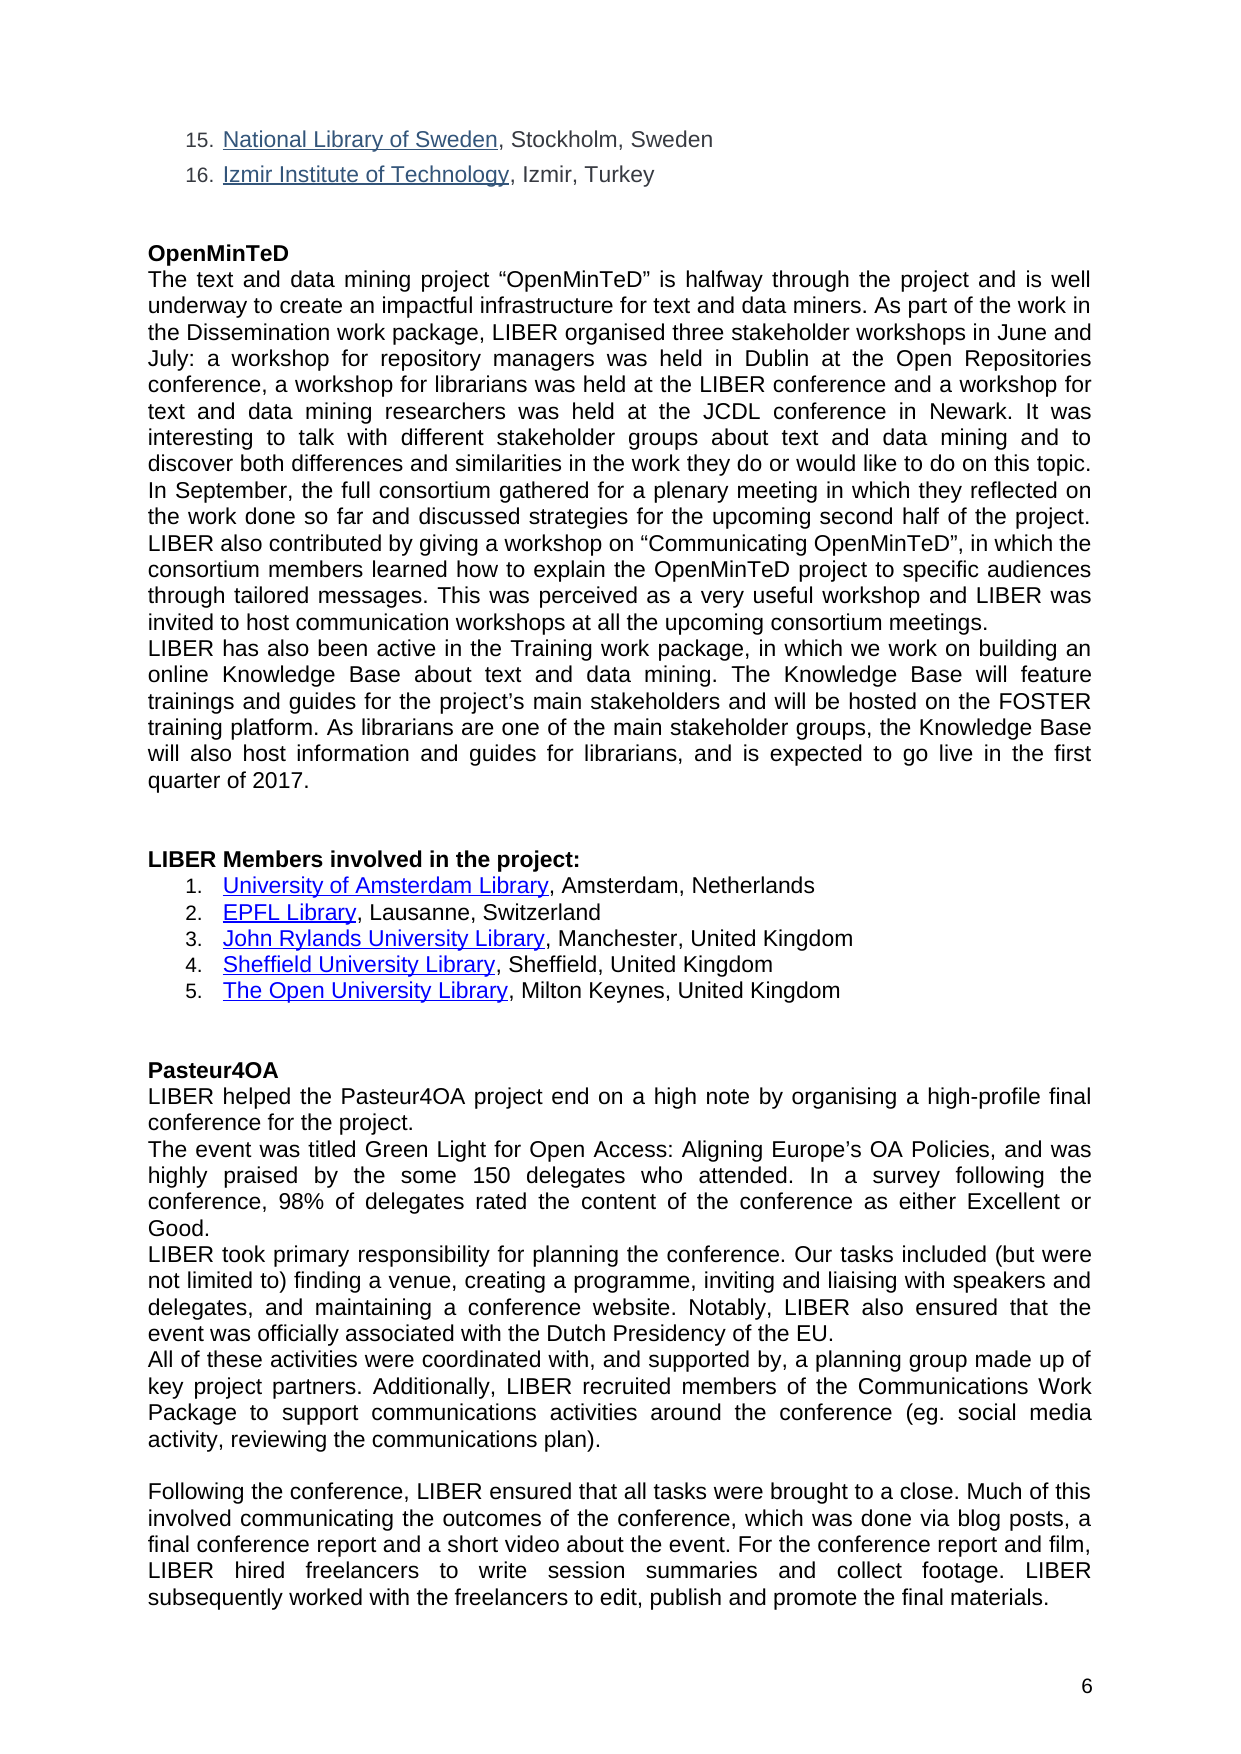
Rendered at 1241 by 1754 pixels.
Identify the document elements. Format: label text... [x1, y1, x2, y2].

text OpenMinTeD [148, 239, 1092, 266]
list Izmir Institute of Technology, Izmir, Turkey [185, 152, 1092, 187]
text All of these activities were coordinated with, and supported by, a planning group made up of key project partners. Additionally, LIBER recruited members of the Communications Work Package to support communications activities around the conference (eg. social media activity, reviewing the communications plan). [148, 1346, 1092, 1452]
text LIBER Members involved in the project: [148, 846, 1092, 872]
list John Rylands University Library, Manchester, United Kingdom [185, 925, 1092, 951]
text The event was titled Green Light for Open Access: Aligning Europe’s OA Policies, and was highly praised by the some 150 delegates who attended. In a survey following the conference, 98% of delegates rated the content of the conference as either Excellent or Good. [148, 1136, 1092, 1241]
text Following the conference, LIBER ensured that all tasks were brought to a close. Much of this involved communicating the outcomes of the conference, which was done via blog posts, a final conference report and a short video about the event. For the conference report and film, LIBER hired freelancers to write session summaries and collect footage. LIBER subsequently worked with the freelancers to edit, publish and promote the final materials. [148, 1478, 1092, 1610]
list University of Amsterdam Library, Amsterdam, Netherlands [185, 872, 1092, 898]
text LIBER helped the Pasteur4OA project end on a high note by organising a high-profile final conference for the project. [148, 1083, 1092, 1136]
text LIBER took primary responsibility for planning the conference. Our tasks included (but were not limited to) finding a venue, creating a programme, inviting and liaising with speakers and delegates, and maintaining a conference website. Notably, LIBER also ensured that the event was officially associated with the Dutch Presidency of the EU. [148, 1241, 1092, 1346]
text Pasteur4OA [148, 1057, 1092, 1083]
text LIBER has also been active in the Training work package, in which we work on building an online Knowledge Base about text and data mining. The Knowledge Base will feature trainings and guides for the project’s main stakeholders and will be hosted on the FOSTER training platform. As librarians are one of the main stakeholder groups, the Knowledge Base will also host information and guides for librarians, and is expected to go live in the first quarter of 2017. [148, 635, 1092, 793]
list Sheffield University Library, Sheffield, United Kingdom [185, 951, 1092, 977]
list The Open University Library, Milton Keynes, United Kingdom [185, 977, 1092, 1004]
list National Library of Sweden, Stockholm, Sweden [185, 118, 1092, 152]
text The text and data mining project “OpenMinTeD” is halfway through the project and is well underway to create an impactful infrastructure for text and data miners. As part of the work in the Dissemination work package, LIBER organised three stakeholder workshops in June and July: a workshop for repository managers was held in Dublin at the Open Repositories conference, a workshop for librarians was held at the LIBER conference and a workshop for text and data mining researchers was held at the JCDL conference in Newark. It was interesting to talk with different stakeholder groups about text and data mining and to discover both differences and similarities in the work they do or would like to do on this topic. In September, the full consortium gathered for a plenary meeting in which they reflected on the work done so far and discussed strategies for the upcoming second half of the project. LIBER also contributed by giving a workshop on “Communicating OpenMinTeD”, in which the consortium members learned how to explain the OpenMinTeD project to specific audiences through tailored messages. This was perceived as a very useful workshop and LIBER was invited to host communication workshops at all the upcoming consortium meetings. [148, 266, 1092, 635]
list EPFL Library, Lausanne, Switzerland [185, 898, 1092, 925]
